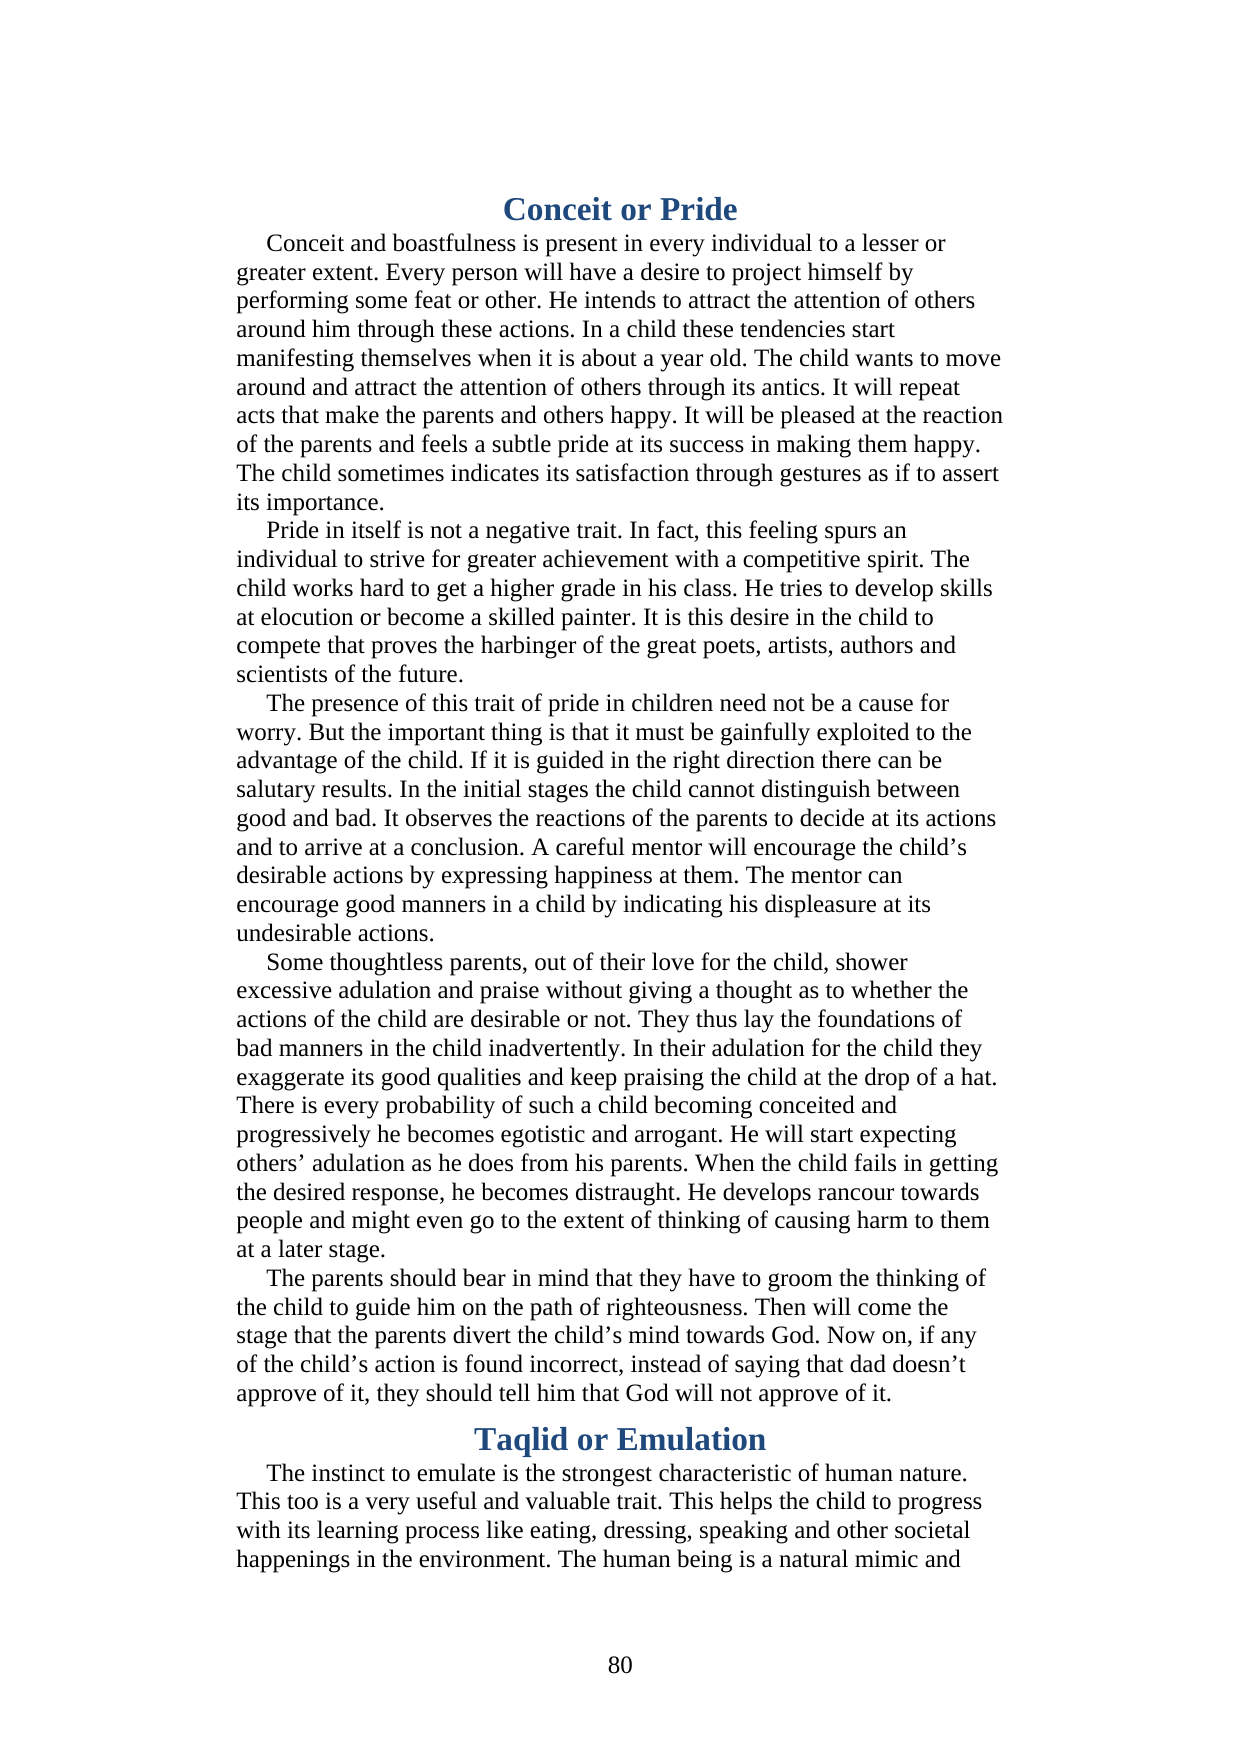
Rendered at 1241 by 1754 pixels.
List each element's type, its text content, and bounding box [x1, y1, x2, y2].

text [236, 1458, 1004, 1573]
text The presence of this trait of pride in children need not be a cause for worry. But the important thing is that it must be gainfully exploited to the advantage of the child. If it is guided in the right direction there can be salutary results. In the initial stages the child cannot distinguish between good and bad. It observes the reactions of the parents to decide at its actions and to arrive at a conclusion. A careful mentor will encourage the child’s desirable actions by expressing happiness at them. The mentor can encourage good manners in a child by indicating his displeasure at its undesirable actions. [236, 688, 1004, 947]
text Some thoughtless parents, out of their love for the child, shower excessive adulation and praise without giving a thought as to whether the actions of the child are desirable or not. They thus lay the foundations of bad manners in the child inadvertently. In their adulation for the child they exaggerate its good qualities and keep praising the child at the drop of a hat. There is every probability of such a child becoming conceited and progressively he becomes egotistic and arrogant. He will start expecting others’ adulation as he does from his parents. When the child fails in getting the desired response, he becomes distraught. He develops rancour towards people and might even go to the extent of thinking of causing harm to them at a later stage. [236, 947, 1004, 1263]
text Conceit and boastfulness is present in every individual to a lesser or greater extent. Every person will have a desire to project himself by performing some feat or other. He intends to attract the attention of others around him through these actions. In a child these tendencies start manifesting themselves when it is about a year old. The child wants to move around and attract the attention of others through its antics. It will repeat acts that make the parents and others happy. It will be pleased at the reaction of the parents and feels a subtle pride at its success in making them happy. The child sometimes indicates its satisfaction through gestures as if to assert its importance. [236, 228, 1004, 516]
text The parents should bear in mind that they have to groom the thinking of the child to guide him on the path of righteousness. Then will come the stage that the parents divert the child’s mind towards God. Now on, if any of the child’s action is found incorrect, instead of saying that dad doesn’t approve of it, they should tell him that God will not approve of it. [236, 1263, 1004, 1407]
text Pride in itself is not a negative trait. In fact, this feeling spurs an individual to strive for greater achievement with a competitive spirit. The child works hard to get a higher grade in his class. He tries to develop skills at elocution or become a skilled painter. It is this desire in the child to compete that proves the harbinger of the great poets, artists, authors and scientists of the future. [236, 516, 1004, 688]
subtitle Taqlid or Emulation [236, 1419, 1004, 1458]
subtitle Conceit or Pride [236, 190, 1004, 228]
